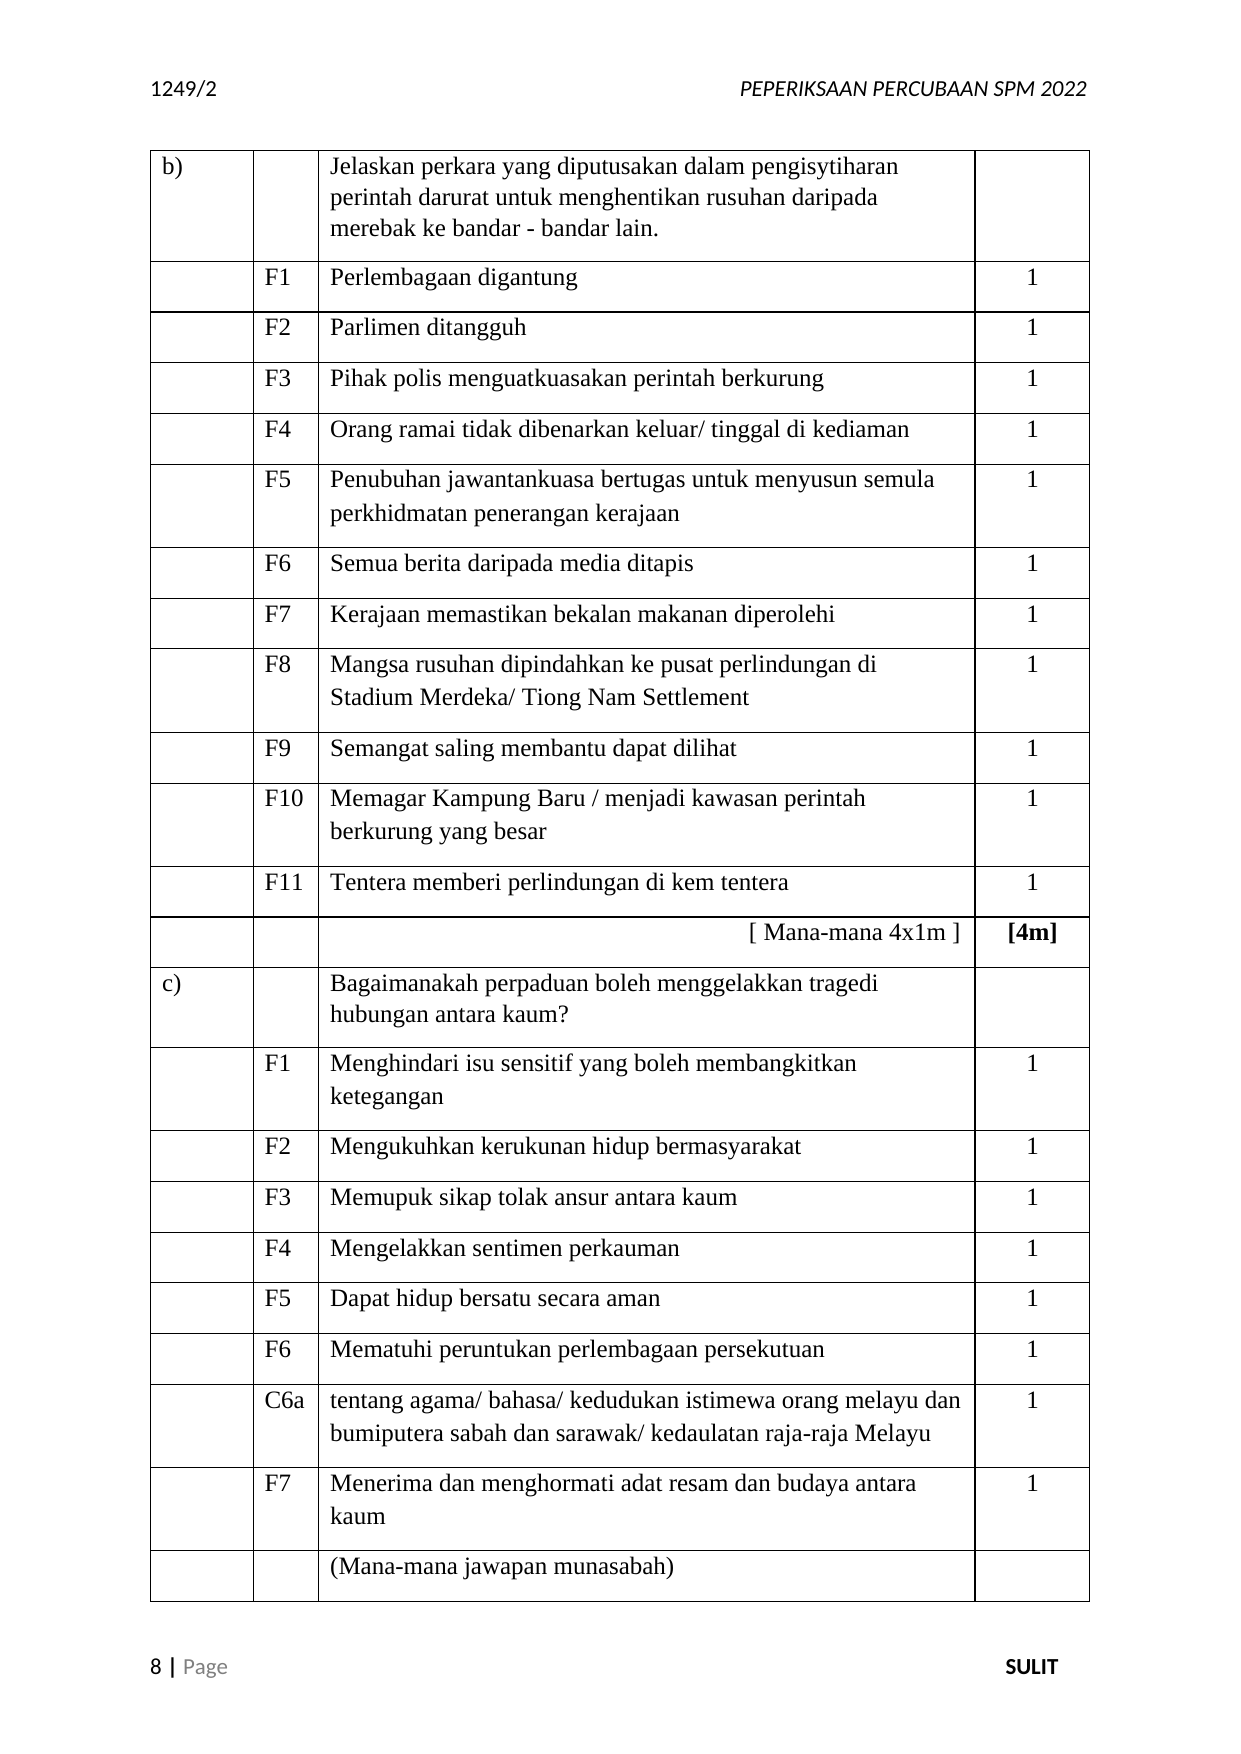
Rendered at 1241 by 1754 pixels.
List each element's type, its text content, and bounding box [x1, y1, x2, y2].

table_cell Bagaimanakah perpaduan boleh menggelakkan tragedi hubungan antara kaum? [319, 968, 974, 1047]
table_cell Dapat hidup bersatu secara aman [319, 1283, 974, 1333]
table_cell [151, 465, 253, 547]
table_cell [151, 414, 253, 463]
table_cell 1 [976, 363, 1089, 413]
table_cell [151, 1385, 253, 1467]
table_cell 1 [976, 1468, 1089, 1550]
table_cell [254, 968, 318, 1047]
table_cell [151, 1283, 253, 1333]
table_cell Tentera memberi perlindungan di kem tentera [319, 867, 974, 916]
table_cell 1 [976, 1182, 1089, 1232]
table_cell [151, 649, 253, 732]
table_cell [254, 1551, 318, 1601]
table_cell [254, 151, 318, 261]
table_cell F2 [254, 1131, 318, 1181]
table_cell [151, 918, 253, 967]
table_cell [151, 733, 253, 782]
table_cell Penubuhan jawantankuasa bertugas untuk menyusun semula perkhidmatan penerangan kerajaan [319, 465, 974, 547]
table_cell F1 [254, 262, 318, 311]
table_cell c) [151, 968, 253, 1047]
table_cell 1 [976, 262, 1089, 311]
table_cell 1 [976, 784, 1089, 866]
table_cell F3 [254, 1182, 318, 1232]
table_cell [976, 968, 1089, 1047]
table_cell F1 [254, 1048, 318, 1130]
table_cell Semua berita daripada media ditapis [319, 548, 974, 598]
table_cell Mengukuhkan kerukunan hidup bermasyarakat [319, 1131, 974, 1181]
table_cell F5 [254, 465, 318, 547]
table_cell 1 [976, 313, 1089, 362]
table_cell (Mana-mana jawapan munasabah) [319, 1551, 974, 1601]
table_cell Semangat saling membantu dapat dilihat [319, 733, 974, 782]
table_cell 1 [976, 733, 1089, 782]
table_cell 1 [976, 1385, 1089, 1467]
table_cell 1 [976, 1233, 1089, 1282]
table_cell Mematuhi peruntukan perlembagaan persekutuan [319, 1334, 974, 1384]
table_cell C6a [254, 1385, 318, 1467]
table_cell Memupuk sikap tolak ansur antara kaum [319, 1182, 974, 1232]
table_cell [151, 548, 253, 598]
table_cell Menerima dan menghormati adat resam dan budaya antara kaum [319, 1468, 974, 1550]
table_cell 1 [976, 1131, 1089, 1181]
table_cell [151, 1551, 253, 1601]
table_cell F7 [254, 599, 318, 648]
table_cell 1 [976, 649, 1089, 732]
table_cell Pihak polis menguatkuasakan perintah berkurung [319, 363, 974, 413]
table_cell [151, 363, 253, 413]
table_cell F2 [254, 313, 318, 362]
table_cell F8 [254, 649, 318, 732]
table_cell 1 [976, 1334, 1089, 1384]
table_cell Kerajaan memastikan bekalan makanan diperolehi [319, 599, 974, 648]
table_cell F7 [254, 1468, 318, 1550]
table_cell F6 [254, 1334, 318, 1384]
table_cell 1 [976, 548, 1089, 598]
table_cell [151, 262, 253, 311]
table_cell Orang ramai tidak dibenarkan keluar/ tinggal di kediaman [319, 414, 974, 463]
table_cell Parlimen ditangguh [319, 313, 974, 362]
table_cell tentang agama/ bahasa/ kedudukan istimewa orang melayu dan bumiputera sabah dan sarawak/ kedaulatan raja-raja Melayu [319, 1385, 974, 1467]
table_cell Memagar Kampung Baru / menjadi kawasan perintah berkurung yang besar [319, 784, 974, 866]
table_cell F4 [254, 414, 318, 463]
table_cell Menghindari isu sensitif yang boleh membangkitkan ketegangan [319, 1048, 974, 1130]
table_cell 1 [976, 867, 1089, 916]
table_cell [151, 784, 253, 866]
table_cell b) [151, 151, 253, 261]
table_cell F6 [254, 548, 318, 598]
table_cell [151, 1334, 253, 1384]
table_cell 1 [976, 1048, 1089, 1130]
table_cell [151, 1048, 253, 1130]
table_cell [254, 918, 318, 967]
table_cell 1 [976, 599, 1089, 648]
table_cell [151, 599, 253, 648]
table_cell [151, 1233, 253, 1282]
table_cell [151, 1131, 253, 1181]
table_cell 1 [976, 1283, 1089, 1333]
table_cell Mengelakkan sentimen perkauman [319, 1233, 974, 1282]
table_cell Mangsa rusuhan dipindahkan ke pusat perlindungan di Stadium Merdeka/ Tiong Nam Settlement [319, 649, 974, 732]
table_cell F9 [254, 733, 318, 782]
table_cell Perlembagaan digantung [319, 262, 974, 311]
table_cell F4 [254, 1233, 318, 1282]
table_cell 1 [976, 465, 1089, 547]
table_cell [976, 151, 1089, 261]
table_cell [976, 1551, 1089, 1601]
table_cell F3 [254, 363, 318, 413]
table_cell Jelaskan perkara yang diputusakan dalam pengisytiharan perintah darurat untuk menghentikan rusuhan daripada merebak ke bandar - bandar lain. [319, 151, 974, 261]
table_cell [4m] [976, 918, 1089, 967]
table_cell [151, 1182, 253, 1232]
table_cell F10 [254, 784, 318, 866]
table_cell F11 [254, 867, 318, 916]
table_cell [ Mana-mana 4x1m ] [319, 918, 974, 967]
table_cell F5 [254, 1283, 318, 1333]
table_cell [151, 313, 253, 362]
table_cell 1 [976, 414, 1089, 463]
table_cell [151, 1468, 253, 1550]
table_cell [151, 867, 253, 916]
